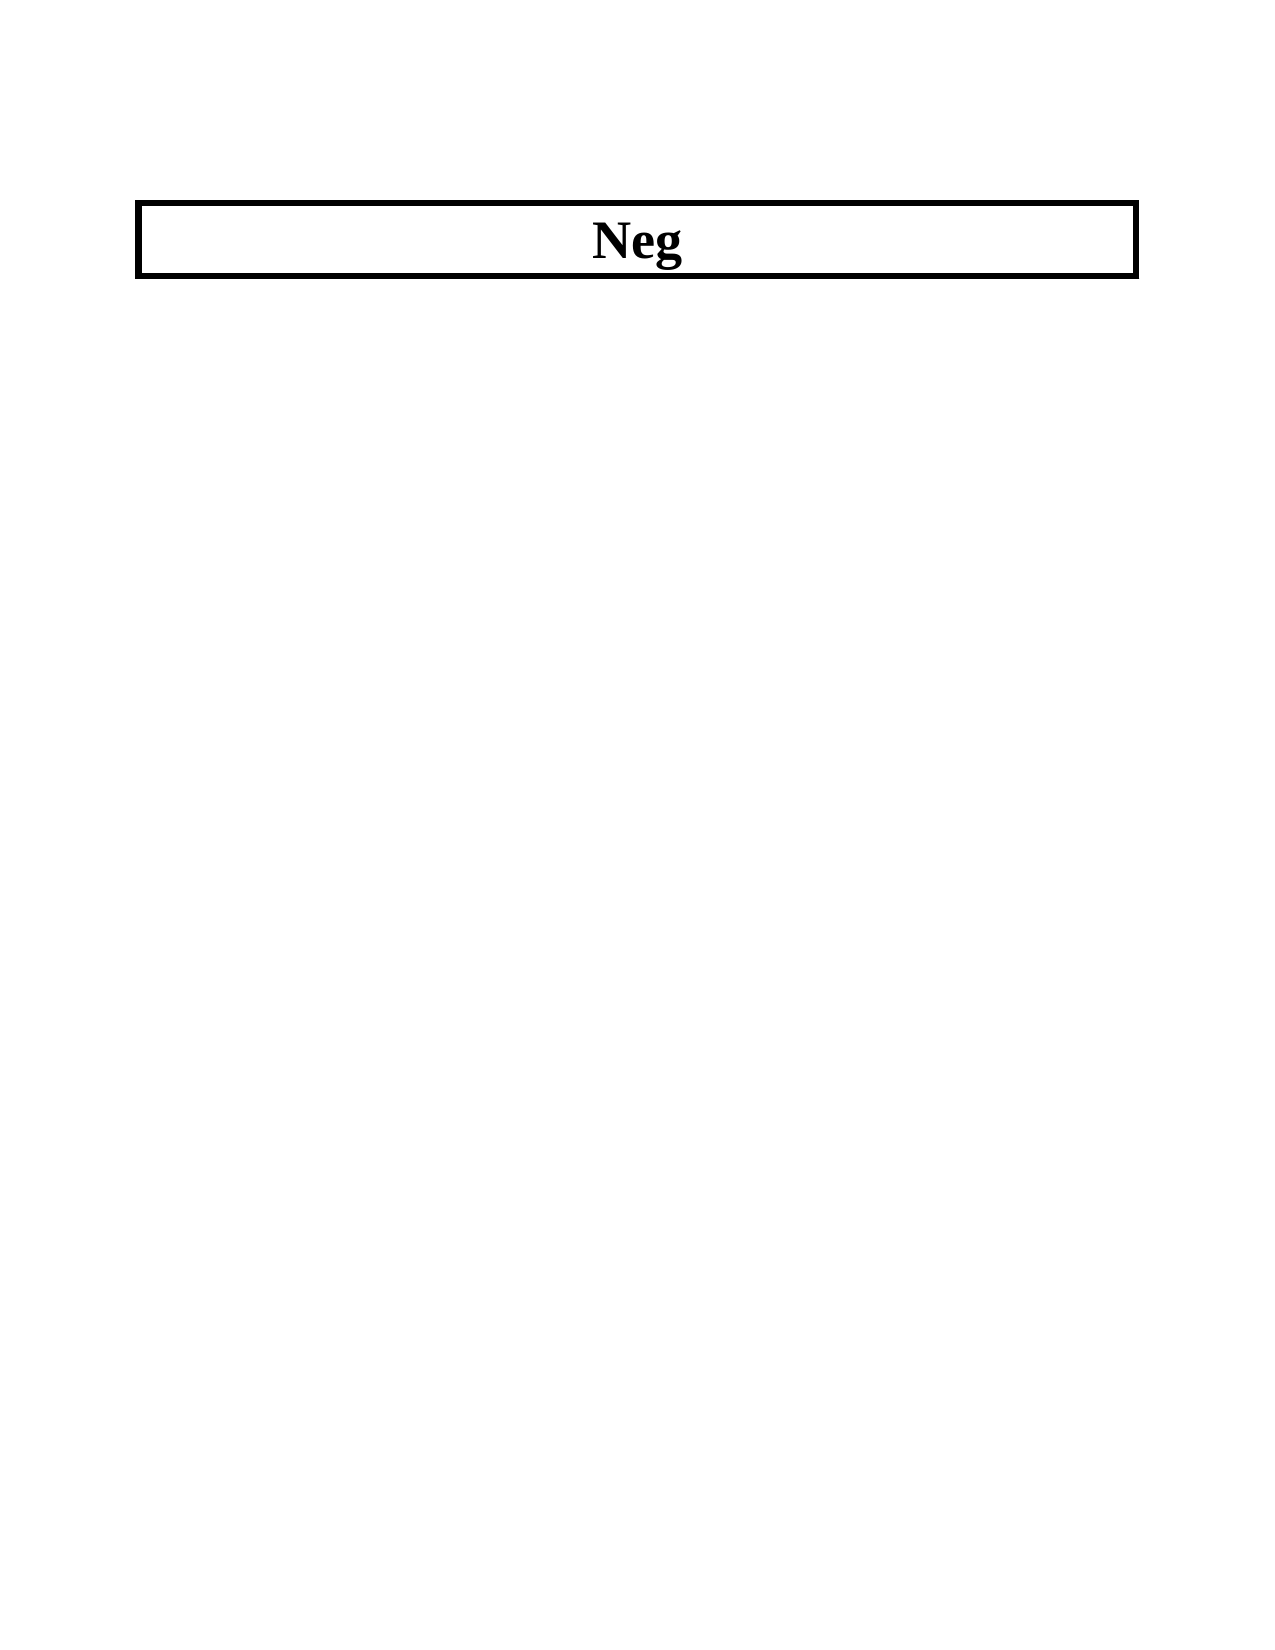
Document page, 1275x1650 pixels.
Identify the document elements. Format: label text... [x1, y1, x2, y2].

subtitle Neg [142, 206, 1133, 273]
